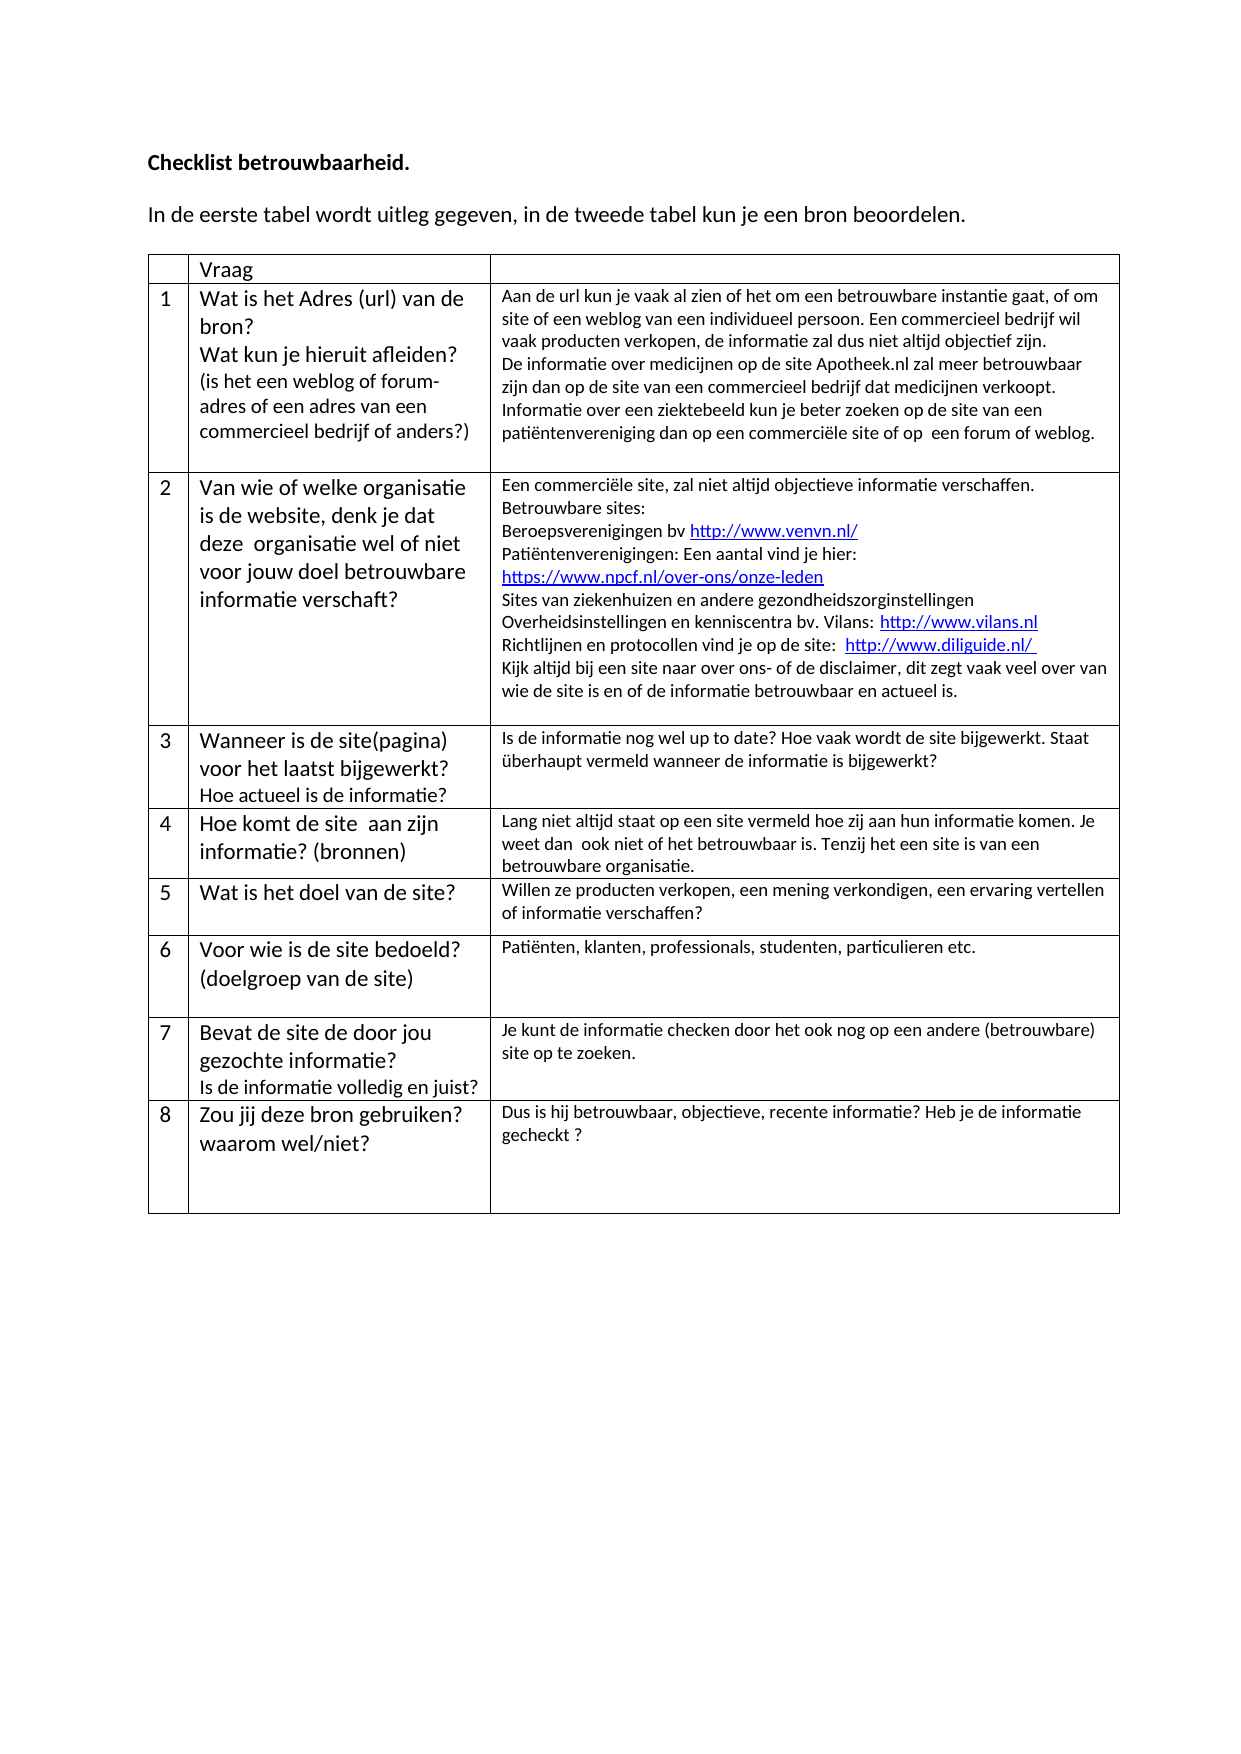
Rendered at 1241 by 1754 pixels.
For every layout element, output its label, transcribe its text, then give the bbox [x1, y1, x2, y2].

table_cell Wat is het Adres (url) van de bron? Wat kun je hieruit afleiden? (is het een weblog of forum-adres of een adres van een commercieel bedrijf of anders?) [189, 284, 490, 472]
table_cell 3 [149, 726, 188, 808]
table_cell Willen ze producten verkopen, een mening verkondigen, een ervaring vertellen of informatie verschaffen? [491, 879, 1119, 934]
table_cell Patiënten, klanten, professionals, studenten, particulieren etc. [491, 936, 1119, 1017]
table_cell 2 [149, 473, 188, 725]
table_cell 7 [149, 1018, 188, 1099]
table_cell Lang niet altijd staat op een site vermeld hoe zij aan hun informatie komen. Je weet dan ook niet of het betrouwbaar is. Tenzij het een site is van een betrouwbare organisatie. [491, 809, 1119, 877]
table_cell 1 [149, 284, 188, 472]
text In de eerste tabel wordt uitleg gegeven, in de tweede tabel kun je een bron beoordelen. [148, 201, 1093, 229]
table_cell Zou jij deze bron gebruiken? waarom wel/niet? [189, 1101, 490, 1213]
table_cell Een commerciële site, zal niet altijd objectieve informatie verschaffen. Betrouwbare sites: Beroepsverenigingen bv http://www.venvn.nl/ Patiëntenverenigingen: Een aantal vind je hier: https://www.npcf.nl/over-ons/onze-leden Sites van ziekenhuizen en andere gezondheidszorginstellingen Overheidsinstellingen en kenniscentra bv. Vilans: http://www.vilans.nl Richtlijnen en protocollen vind je op de site: http://www.diliguide.nl/ Kijk altijd bij een site naar over ons- of de disclaimer, dit zegt vaak veel over van wie de site is en of de informatie betrouwbaar en actueel is. [491, 473, 1119, 725]
table_cell 8 [149, 1101, 188, 1213]
table_cell Aan de url kun je vaak al zien of het om een betrouwbare instantie gaat, of om site of een weblog van een individueel persoon. Een commercieel bedrijf wil vaak producten verkopen, de informatie zal dus niet altijd objectief zijn. De informatie over medicijnen op de site Apotheek.nl zal meer betrouwbaar zijn dan op de site van een commercieel bedrijf dat medicijnen verkoopt. Informatie over een ziektebeeld kun je beter zoeken op de site van een patiëntenvereniging dan op een commerciële site of op een forum of weblog. [491, 284, 1119, 472]
table_cell Je kunt de informatie checken door het ook nog op een andere (betrouwbare) site op te zoeken. [491, 1018, 1119, 1099]
table_header [491, 255, 1119, 283]
table_cell 6 [149, 936, 188, 1017]
table_header [149, 255, 188, 283]
table_cell Voor wie is de site bedoeld? (doelgroep van de site) [189, 936, 490, 1017]
table_cell 5 [149, 879, 188, 934]
table_cell Bevat de site de door jou gezochte informatie? Is de informatie volledig en juist? [189, 1018, 490, 1099]
table_cell Van wie of welke organisatie is de website, denk je dat deze organisatie wel of niet voor jouw doel betrouwbare informatie verschaft? [189, 473, 490, 725]
text Checklist betrouwbaarheid. [148, 148, 1093, 176]
table_cell Dus is hij betrouwbaar, objectieve, recente informatie? Heb je de informatie gecheckt ? [491, 1101, 1119, 1213]
table_cell Is de informatie nog wel up to date? Hoe vaak wordt de site bijgewerkt. Staat überhaupt vermeld wanneer de informatie is bijgewerkt? [491, 726, 1119, 808]
table_cell Hoe komt de site aan zijn informatie? (bronnen) [189, 809, 490, 877]
table_cell Wat is het doel van de site? [189, 879, 490, 934]
table_header Vraag [189, 255, 490, 283]
table_cell 4 [149, 809, 188, 877]
table_cell Wanneer is de site(pagina) voor het laatst bijgewerkt? Hoe actueel is de informatie? [189, 726, 490, 808]
